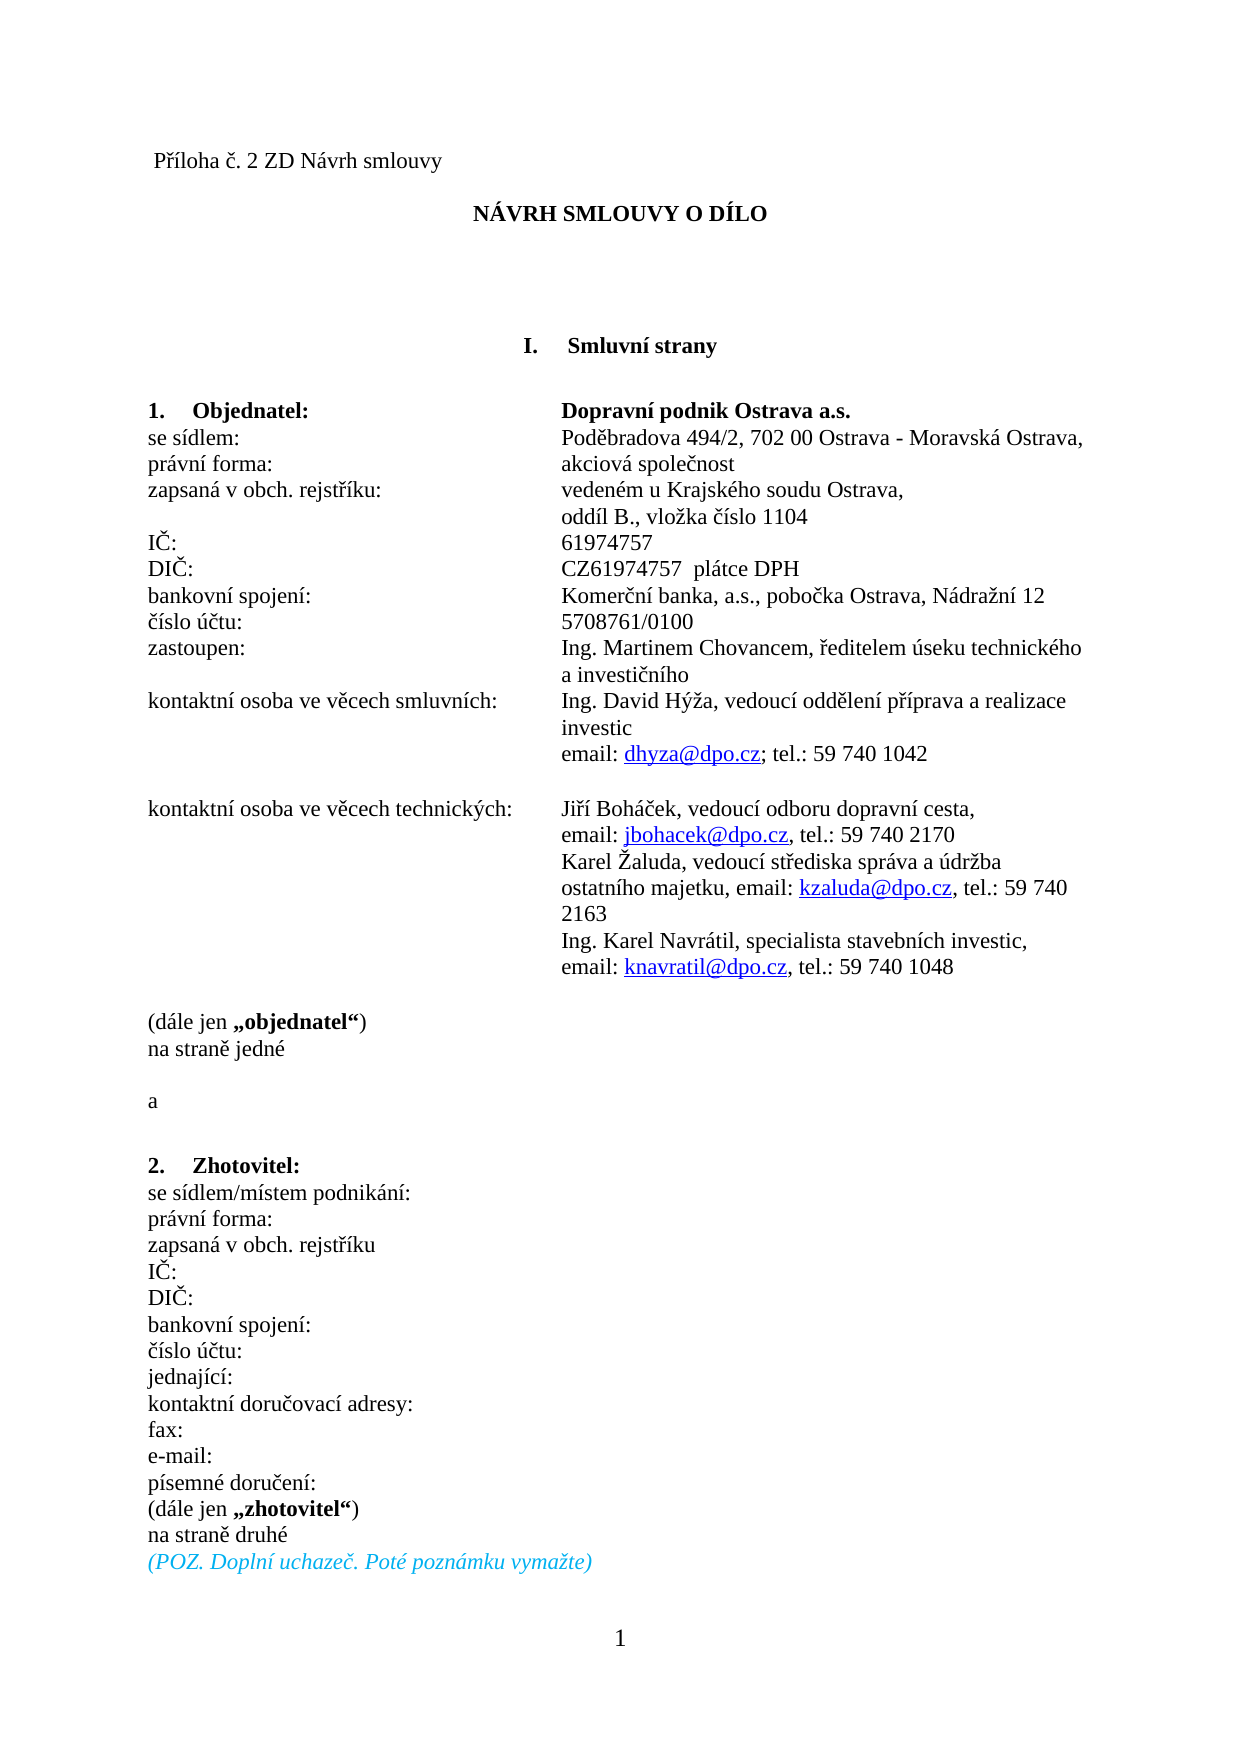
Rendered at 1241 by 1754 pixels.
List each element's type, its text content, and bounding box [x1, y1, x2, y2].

text jednající: [148, 1363, 1090, 1390]
text Příloha č. 2 ZD Návrh smlouvy [148, 148, 1093, 174]
list Zhotovitel: [148, 1152, 1090, 1179]
text (POZ. Doplní uchazeč. Poté poznámku vymažte) [148, 1548, 1090, 1574]
text IČ: 61974757 [148, 529, 1090, 555]
text na straně jedné [148, 1034, 1090, 1061]
text IČ: [148, 1258, 1090, 1284]
text kontaktní osoba ve věcech smluvních: Ing. David Hýža, vedoucí oddělení příprava a realizace investic [148, 687, 1090, 740]
text číslo účtu: 5708761/0100 [148, 608, 1090, 634]
text NÁVRH SMLOUVY O DÍLO [148, 200, 1093, 227]
text se sídlem/místem podnikání: [148, 1179, 1090, 1205]
text právní forma: akciová společnost [148, 450, 1090, 476]
list Smluvní strany [148, 332, 1093, 358]
text kontaktní osoba ve věcech technických: Jiří Boháček, vedoucí odboru dopravní cesta, [148, 795, 1090, 821]
text a [148, 1087, 1090, 1114]
text (dále jen „zhotovitel“) [148, 1495, 1090, 1521]
text na straně druhé [148, 1521, 1090, 1548]
text bankovní spojení: Komerční banka, a.s., pobočka Ostrava, Nádražní 12 [148, 582, 1090, 608]
text email: jbohacek@dpo.cz, tel.: 59 740 2170 [148, 821, 1090, 848]
text zapsaná v obch. rejstříku [148, 1232, 1090, 1258]
text email: dhyza@dpo.cz; tel.: 59 740 1042 [148, 740, 1090, 766]
text bankovní spojení: [148, 1311, 1090, 1337]
text písemné doručení: [148, 1469, 1090, 1495]
text Ing. Karel Navrátil, specialista stavebních investic, email: knavratil@dpo.cz, tel.: 59 740 1048 [148, 927, 1090, 979]
text právní forma: [148, 1205, 1090, 1232]
list Objednatel: Dopravní podnik Ostrava a.s. [148, 397, 1090, 424]
text (dále jen „objednatel“) [148, 1008, 1090, 1034]
text zapsaná v obch. rejstříku: vedeném u Krajského soudu Ostrava, [148, 476, 1090, 503]
text DIČ: CZ61974757 plátce DPH [148, 555, 1090, 582]
text e-mail: [148, 1442, 1090, 1469]
text číslo účtu: [148, 1337, 1090, 1363]
text oddíl B., vložka číslo 1104 [148, 503, 1090, 529]
text kontaktní doručovací adresy: [148, 1390, 1090, 1416]
text se sídlem: Poděbradova 494/2, 702 00 Ostrava - Moravská Ostrava, [148, 424, 1090, 450]
text DIČ: [148, 1284, 1090, 1311]
text zastoupen: Ing. Martinem Chovancem, ředitelem úseku technického a investičního [148, 634, 1090, 687]
text Karel Žaluda, vedoucí střediska správa a údržba ostatního majetku, email: kzaluda@dpo.cz, tel.: 59 740 2163 [148, 848, 1090, 927]
text fax: [148, 1416, 1090, 1442]
